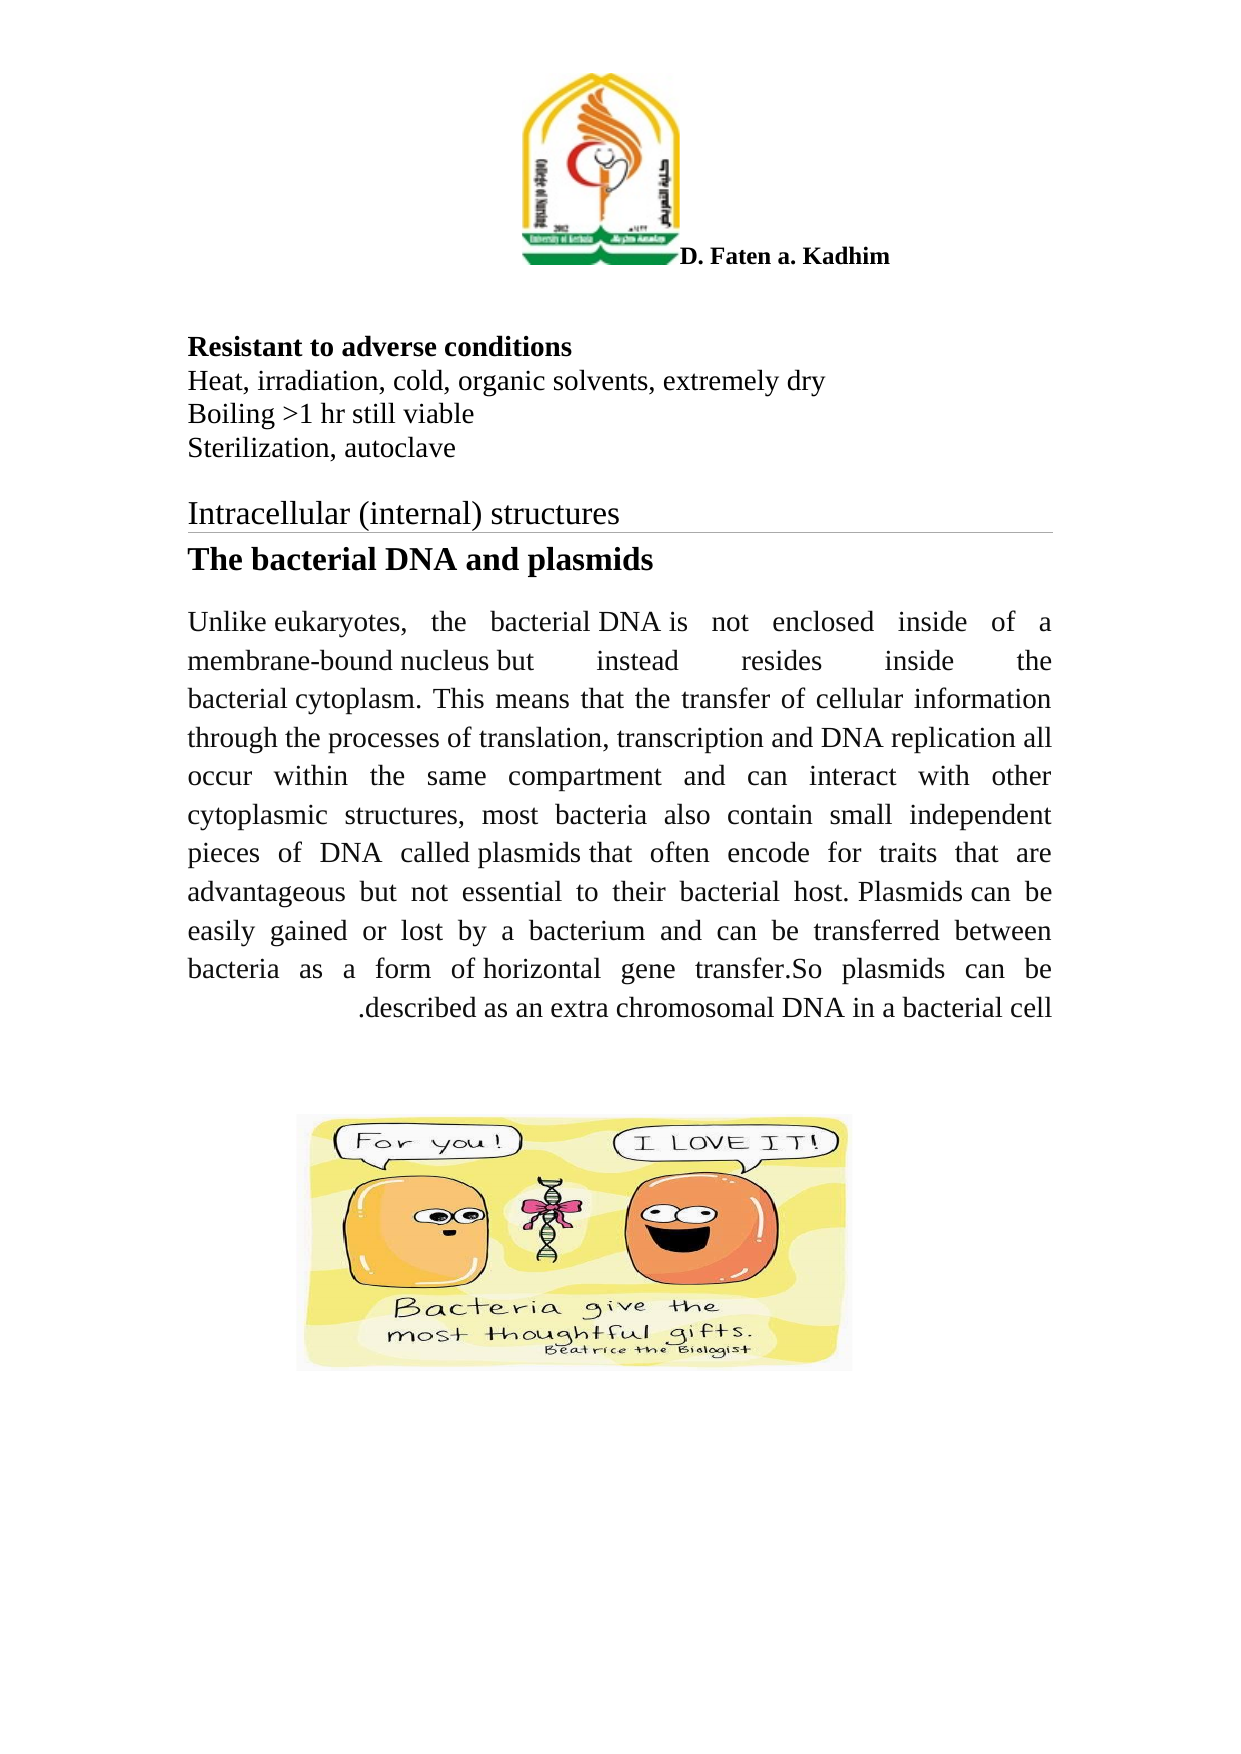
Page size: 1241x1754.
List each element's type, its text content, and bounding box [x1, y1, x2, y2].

text Unlike eukaryotes, the bacterial DNA is not enclosed inside of a membrane-bound nucleus but instead resides inside the bacterial cytoplasm. This means that the transfer of cellular information through the processes of translation, transcription and DNA replication all occur within the same compartment and can interact with other cytoplasmic structures, most bacteria also contain small independent pieces of DNA called plasmids that often encode for traits that are advantageous but not essential to their bacterial host. Plasmids can be easily gained or lost by a bacterium and can be transferred between bacteria as a form of horizontal gene transfer.So plasmids can be described as an extra chromosomal DNA in a bacterial cell. [187, 689, 1053, 958]
text Unlike eukaryotes, the bacterial DNA is not enclosed inside of a membrane-bound nucleus but instead resides inside the bacterial cytoplasm. This means that the transfer of cellular information through the processes of translation, transcription and DNA replication all occur within the same compartment and can interact with other cytoplasmic structures, most bacteria also contain small independent pieces of DNA called plasmids that often encode for traits that are advantageous but not essential to their bacterial host. Plasmids can be easily gained or lost by a bacterium and can be transferred between bacteria as a form of horizontal gene transfer.So plasmids can be described as an extra chromosomal DNA in a bacterial cell. [187, 604, 1053, 688]
picture [521, 73, 680, 265]
text Sterilization, autoclave [187, 430, 1053, 463]
text Intracellular (internal) structures [187, 493, 1053, 533]
text Boiling >1 hr still viable [187, 396, 1053, 430]
text Unlike eukaryotes, the bacterial DNA is not enclosed inside of a membrane-bound nucleus but instead resides inside the bacterial cytoplasm. This means that the transfer of cellular information through the processes of translation, transcription and DNA replication all occur within the same compartment and can interact with other cytoplasmic structures, most bacteria also contain small independent pieces of DNA called plasmids that often encode for traits that are advantageous but not essential to their bacterial host. Plasmids can be easily gained or lost by a bacterium and can be transferred between bacteria as a form of horizontal gene transfer.So plasmids can be described as an extra chromosomal DNA in a bacterial cell. [187, 959, 1053, 1023]
picture [296, 1114, 853, 1371]
text The bacterial DNA and plasmids [187, 539, 1053, 578]
text Heat, irradiation, cold, organic solvents, extremely dry [187, 363, 1053, 396]
text Resistant to adverse conditions [187, 329, 1053, 363]
